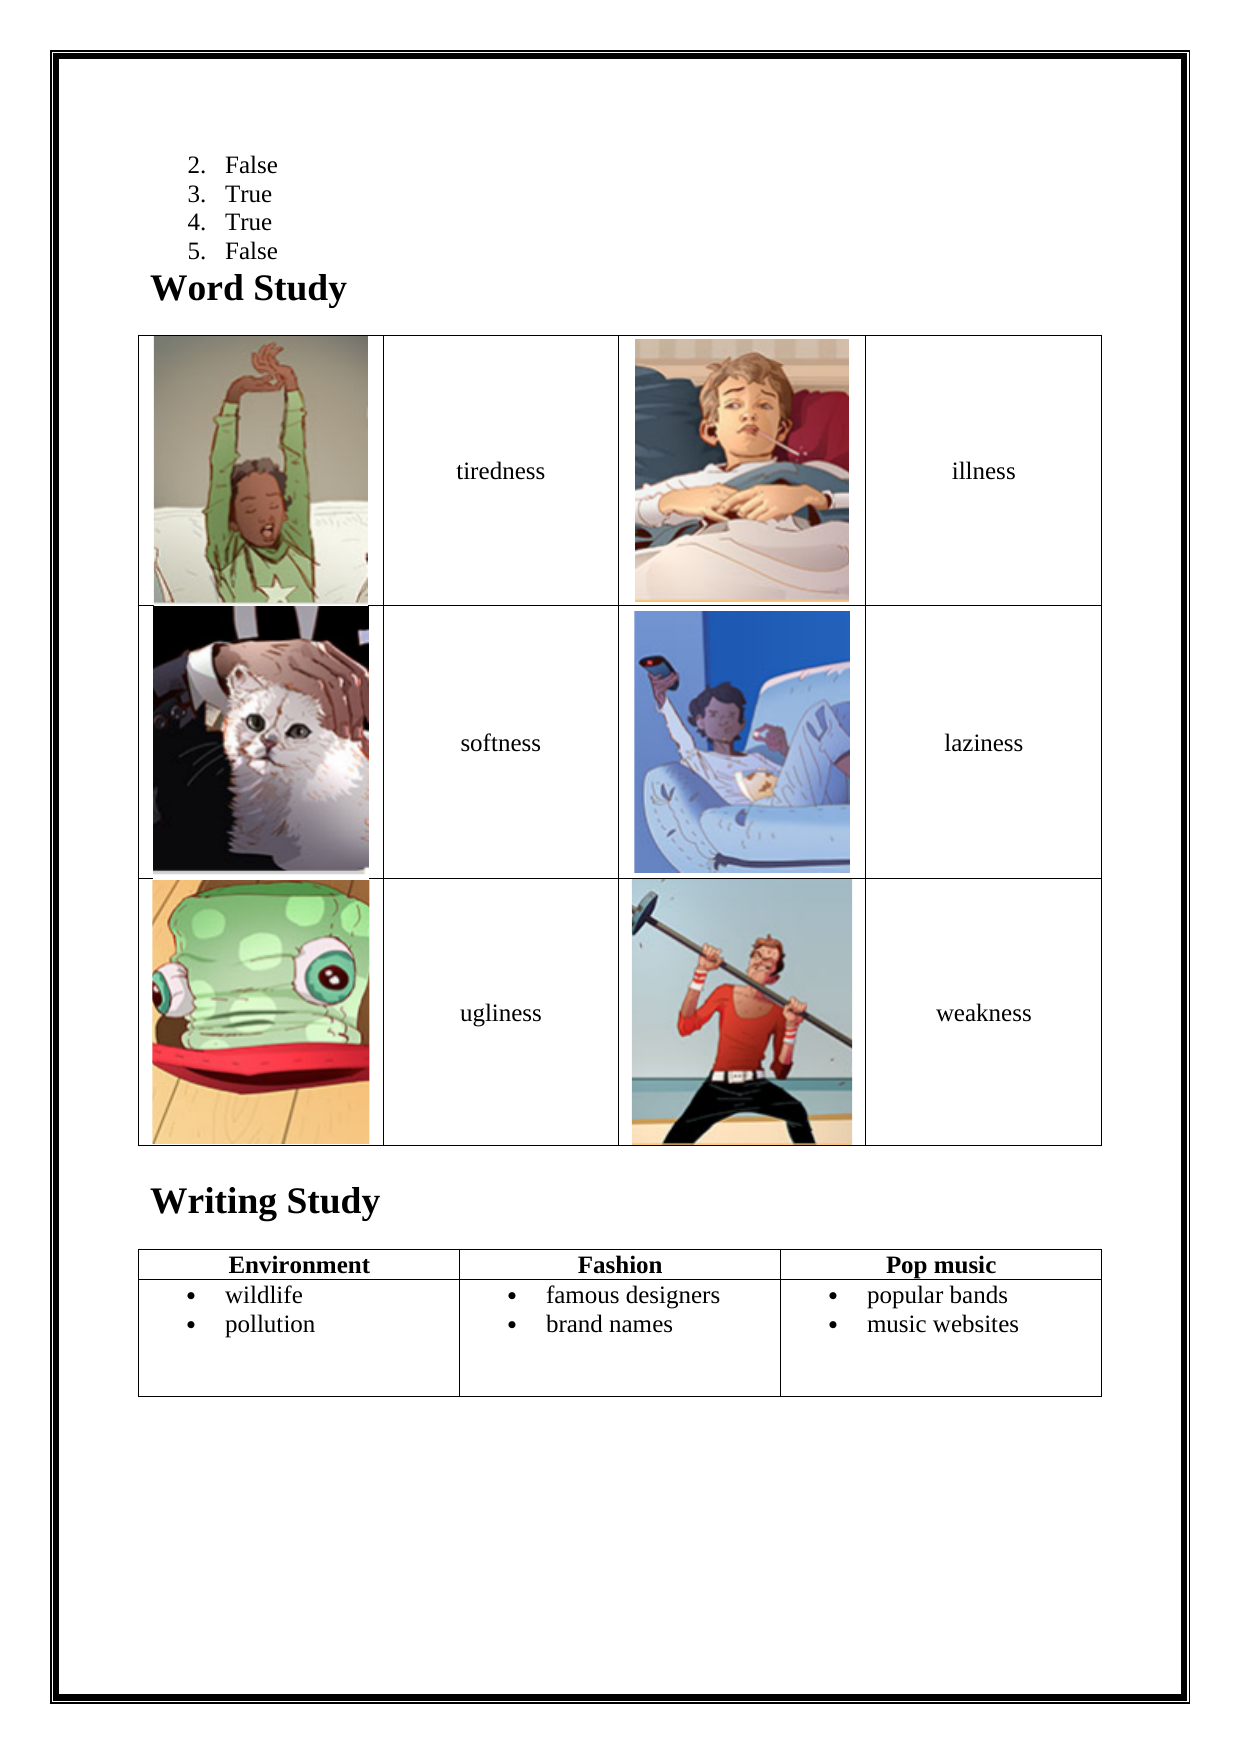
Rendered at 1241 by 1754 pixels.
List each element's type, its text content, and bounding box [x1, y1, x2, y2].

table_header Environment [139, 1250, 459, 1279]
picture [635, 339, 849, 602]
table_header [619, 336, 865, 605]
picture [634, 611, 850, 873]
table_cell wildlife pollution [139, 1280, 459, 1396]
table_cell [369, 606, 383, 878]
table_cell [619, 606, 865, 878]
picture [631, 879, 853, 1145]
text Word Study [150, 265, 1090, 308]
list True [187, 207, 1090, 236]
table_cell [853, 879, 865, 1145]
table_cell [619, 879, 631, 1145]
table_cell laziness [866, 606, 1101, 878]
table_cell famous designers brand names [460, 1280, 780, 1396]
list False [187, 236, 1090, 265]
table_cell popular bands music websites [781, 1280, 1101, 1396]
table_cell [139, 879, 383, 1145]
table_header tiredness [384, 336, 618, 605]
picture [153, 336, 369, 879]
table_header [139, 336, 153, 605]
table_header [368, 336, 383, 605]
table_header Fashion [460, 1250, 780, 1279]
list True [187, 179, 1090, 207]
list False [187, 150, 1090, 179]
table_cell [139, 606, 153, 878]
table_header Pop music [781, 1250, 1101, 1279]
table_header illness [866, 336, 1101, 605]
table_cell weakness [866, 879, 1101, 1145]
picture [152, 880, 370, 1144]
text Writing Study [150, 1179, 1090, 1222]
table_cell ugliness [384, 879, 618, 1145]
table_cell softness [384, 606, 618, 878]
